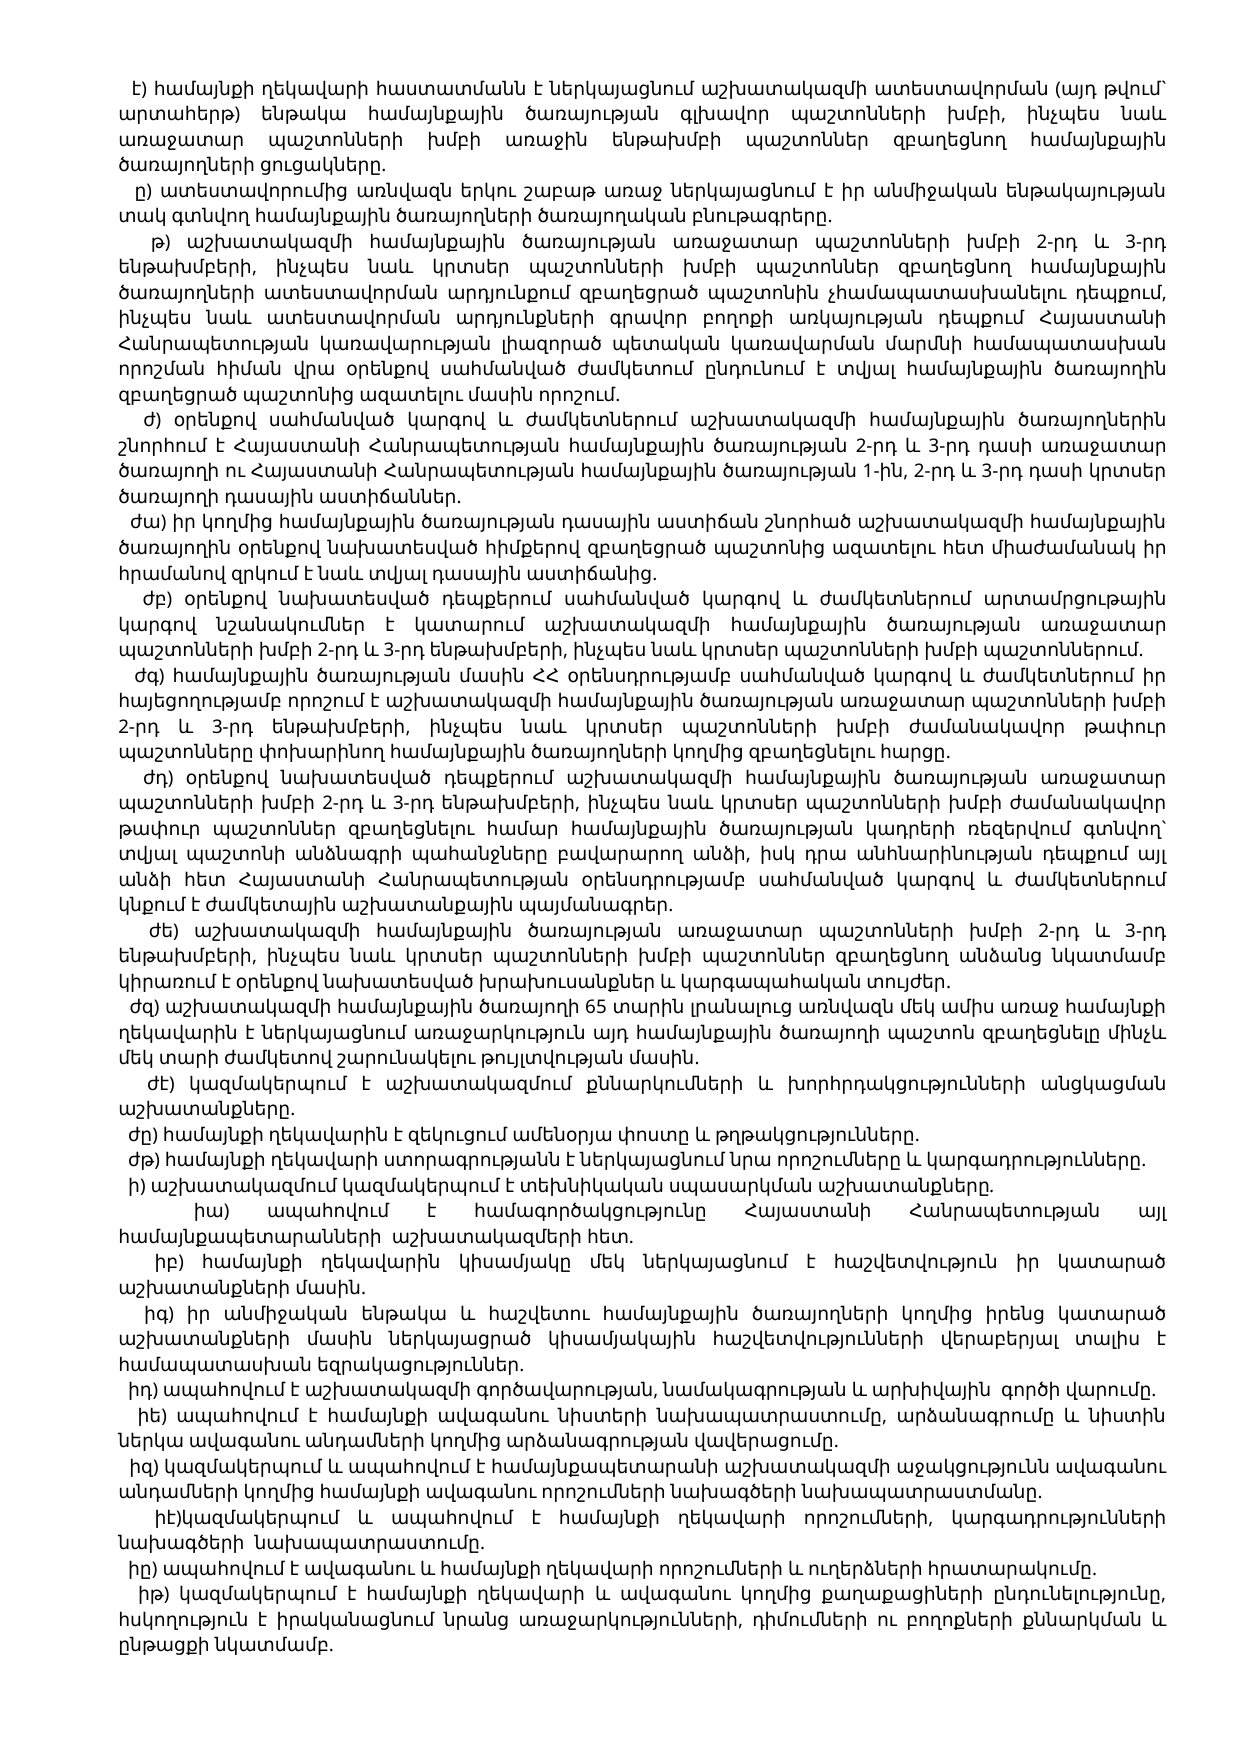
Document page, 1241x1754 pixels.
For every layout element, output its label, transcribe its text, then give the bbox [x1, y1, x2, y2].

text իբ) համայնքի ղեկավարին կիսամյակը մեկ ներկայացնում է հաշվետվություն իր կատարած աշխատանքների մասին. [118, 1249, 1167, 1300]
text ժզ) աշխատակազմի համայնքային ծառայողի 65 տարին լրանալուց առնվազն մեկ ամիս առաջ համայնքի ղեկավարին է ներկայացնում առաջարկություն այդ համայնքային ծառայողի պաշտոն զբաղեցնելը մինչև մեկ տարի ժամկետով շարունակելու թույլտվության մասին. [118, 994, 1167, 1070]
text իէ)կազմակերպում և ապահովում է համայնքի ղեկավարի որոշումների, կարգադրությունների նախագծերի նախապատրաստումը. [118, 1504, 1167, 1555]
text ժգ) համայնքային ծառայության մասին ՀՀ օրենսդրությամբ սահմանված կարգով և ժամկետներում իր հայեցողությամբ որոշում է աշխատակազմի համայնքային ծառայության առաջատար պաշտոնների խմբի 2-րդ և 3-րդ ենթախմբերի, ինչպես նաև կրտսեր պաշտոնների խմբի ժամանակավոր թափուր պաշտոնները փոխարինող համայնքային ծառայողների կողմից զբաղեցնելու հարցը. [118, 662, 1167, 764]
text ժե) աշխատակազմի համայնքային ծառայության առաջատար պաշտոնների խմբի 2-րդ և 3-րդ ենթախմբերի, ինչպես նաև կրտսեր պաշտոնների խմբի պաշտոններ զբաղեցնող անձանց նկատմամբ կիրառում է օրենքով նախատեսված խրախուսանքներ և կարգապահական տույժեր. [118, 917, 1167, 994]
text թ) աշխատակազմի համայնքային ծառայության առաջատար պաշտոնների խմբի 2-րդ և 3-րդ ենթախմբերի, ինչպես նաև կրտսեր պաշտոնների խմբի պաշտոններ զբաղեցնող համայնքային ծառայողների ատեստավորման արդյունքում զբաղեցրած պաշտոնին չհամապատասխանելու դեպքում, ինչպես նաև ատեստավորման արդյունքների գրավոր բողոքի առկայության դեպքում Հայաստանի Հանրապետության կառավարության լիազորած պետական կառավարման մարմնի համապատասխան որոշման հիման վրա օրենքով սահմանված ժամկետում ընդունում է տվյալ համայնքային ծառայողին զբաղեցրած պաշտոնից ազատելու մասին որոշում. [118, 228, 1167, 407]
text ժը) համայնքի ղեկավարին է զեկուցում ամենօրյա փոստը և թղթակցությունները. [118, 1121, 1167, 1147]
text իգ) իր անմիջական ենթակա և հաշվետու համայնքային ծառայողների կողմից իրենց կատարած աշխատանքների մասին ներկայացրած կիսամյակային հաշվետվությունների վերաբերյալ տալիս է համապատասխան եզրակացություններ. [118, 1300, 1167, 1376]
text ը) ատեստավորումից առնվազն երկու շաբաթ առաջ ներկայացնում է իր անմիջական ենթակայության տակ գտնվող համայնքային ծառայողների ծառայողական բնութագրերը. [118, 177, 1167, 228]
text ի) աշխատակազմում կազմակերպում է տեխնիկական սպասարկման աշխատանքները. [118, 1172, 1167, 1198]
text իը) ապահովում է ավագանու և համայնքի ղեկավարի որոշումների և ուղերձների հրատարակումը. [118, 1555, 1167, 1581]
text ժէ) կազմակերպում է աշխատակազմում քննարկումների և խորհրդակցությունների անցկացման աշխատանքները. [118, 1070, 1167, 1121]
text ժ) օրենքով սահմանված կարգով և ժամկետներում աշխատակազմի համայնքային ծառայողներին շնորհում է Հայաստանի Հանրապետության համայնքային ծառայության 2-րդ և 3-րդ դասի առաջատար ծառայողի ու Հայաստանի Հանրապետության համայնքային ծառայության 1-ին, 2-րդ և 3-րդ դասի կրտսեր ծառայողի դասային աստիճաններ. [118, 407, 1167, 509]
text իե) ապահովում է համայնքի ավագանու նիuտերի նախապատրաuտումը, արձանագրումը և նիuտին ներկա ավագանու անդամների կողմից արձանագրության վավերացումը. [118, 1402, 1167, 1453]
text իթ) կազմակերպում է համայնքի ղեկավարի և ավագանու կողմից քաղաքացիների ընդունելությունը, հսկողություն է իրականացնում նրանց առաջարկությունների, դիմումների ու բողոքների քննարկման և ընթացքի նկատմամբ. [118, 1581, 1167, 1657]
text ժթ) համայնքի ղեկավարի ստորագրությանն է ներկայացնում նրա որոշումները և կարգադրությունները. [118, 1147, 1167, 1172]
text իա) ապահովում է համագործակցությունը Հայաստանի Հանրապետության այլ համայնքապետարանների աշխատակազմերի հետ. [118, 1198, 1167, 1249]
text իզ) կազմակերպում և ապահովում է համայնքապետարանի աշխատակազմի աջակցությունն ավագանու անդամների կողմից համայնքի ավագանու որոշումների նախագծերի նախապատրաստմանը. [118, 1453, 1167, 1504]
text է) համայնքի ղեկավարի հաստատմանն է ներկայացնում աշխատակազմի ատեստավորման (այդ թվում` արտահերթ) ենթակա համայնքային ծառայության գլխավոր պաշտոնների խմբի, ինչպես նաև առաջատար պաշտոնների խմբի առաջին ենթախմբի պաշտոններ զբաղեցնող համայնքային ծառայողների ցուցակները. [118, 75, 1167, 177]
text ժդ) օրենքով նախատեսված դեպքերում աշխատակազմի համայնքային ծառայության առաջատար պաշտոնների խմբի 2-րդ և 3-րդ ենթախմբերի, ինչպես նաև կրտսեր պաշտոնների խմբի ժամանակավոր թափուր պաշտոններ զբաղեցնելու համար համայնքային ծառայության կադրերի ռեզերվում գտնվող` տվյալ պաշտոնի անձնագրի պահանջները բավարարող անձի, իսկ դրա անհնարինության դեպքում այլ անձի հետ Հայաստանի Հանրապետության օրենսդրությամբ սահմանված կարգով և ժամկետներում կնքում է ժամկետային աշխատանքային պայմանագրեր. [118, 764, 1167, 917]
text ժբ) օրենքով նախատեսված դեպքերում սահմանված կարգով և ժամկետներում արտամրցութային կարգով նշանակումներ է կատարում աշխատակազմի համայնքային ծառայության առաջատար պաշտոնների խմբի 2-րդ և 3-րդ ենթախմբերի, ինչպես նաև կրտսեր պաշտոնների խմբի պաշտոններում. [118, 585, 1167, 662]
text ժա) իր կողմից համայնքային ծառայության դասային աստիճան շնորհած աշխատակազմի համայնքային ծառայողին օրենքով նախատեսված հիմքերով զբաղեցրած պաշտոնից ազատելու հետ միաժամանակ իր հրամանով զրկում է նաև տվյալ դասային աստիճանից. [118, 509, 1167, 585]
text իդ) ապահովում է աշխատակազմի գործավարության, նամակագրության և արխիվային գործի վարումը. [118, 1376, 1167, 1402]
